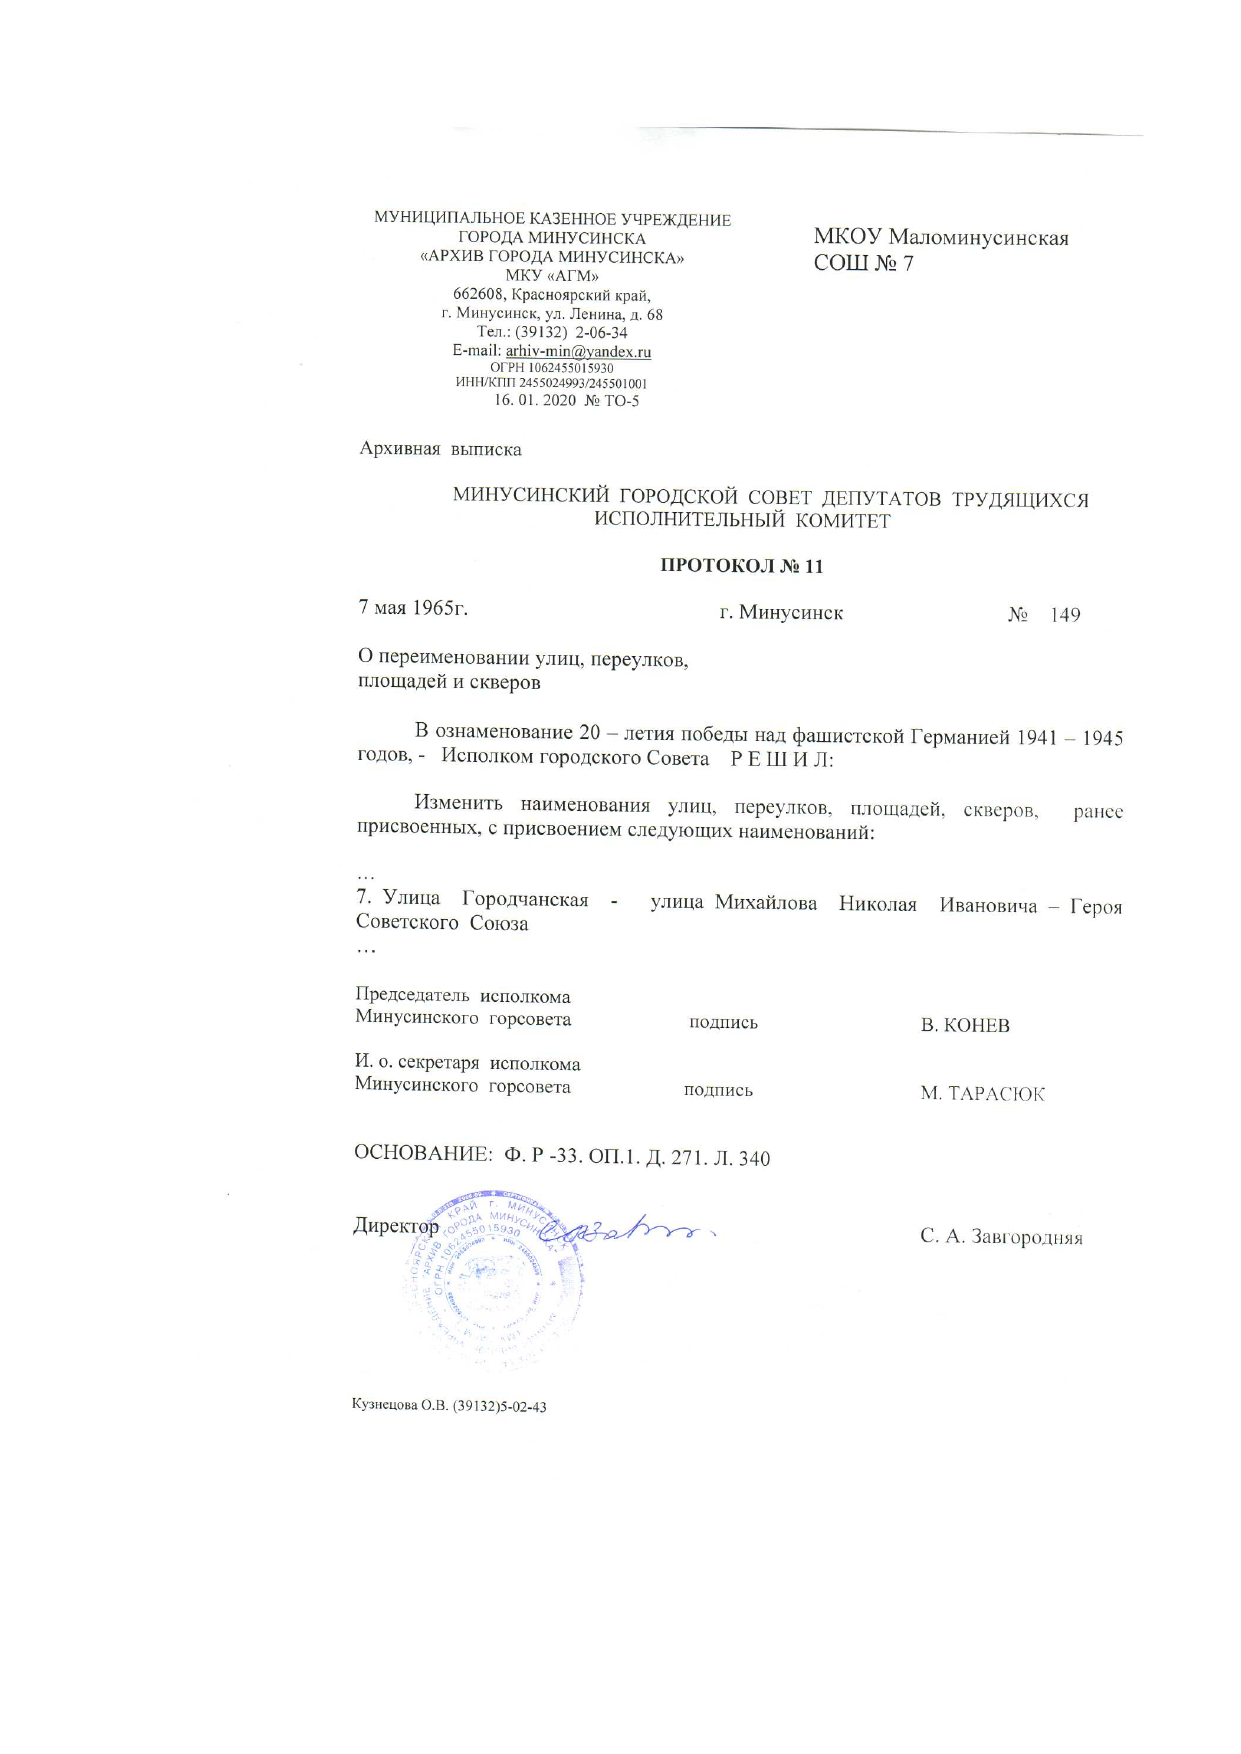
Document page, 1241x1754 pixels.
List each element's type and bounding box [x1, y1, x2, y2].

picture [177, 118, 1152, 1497]
